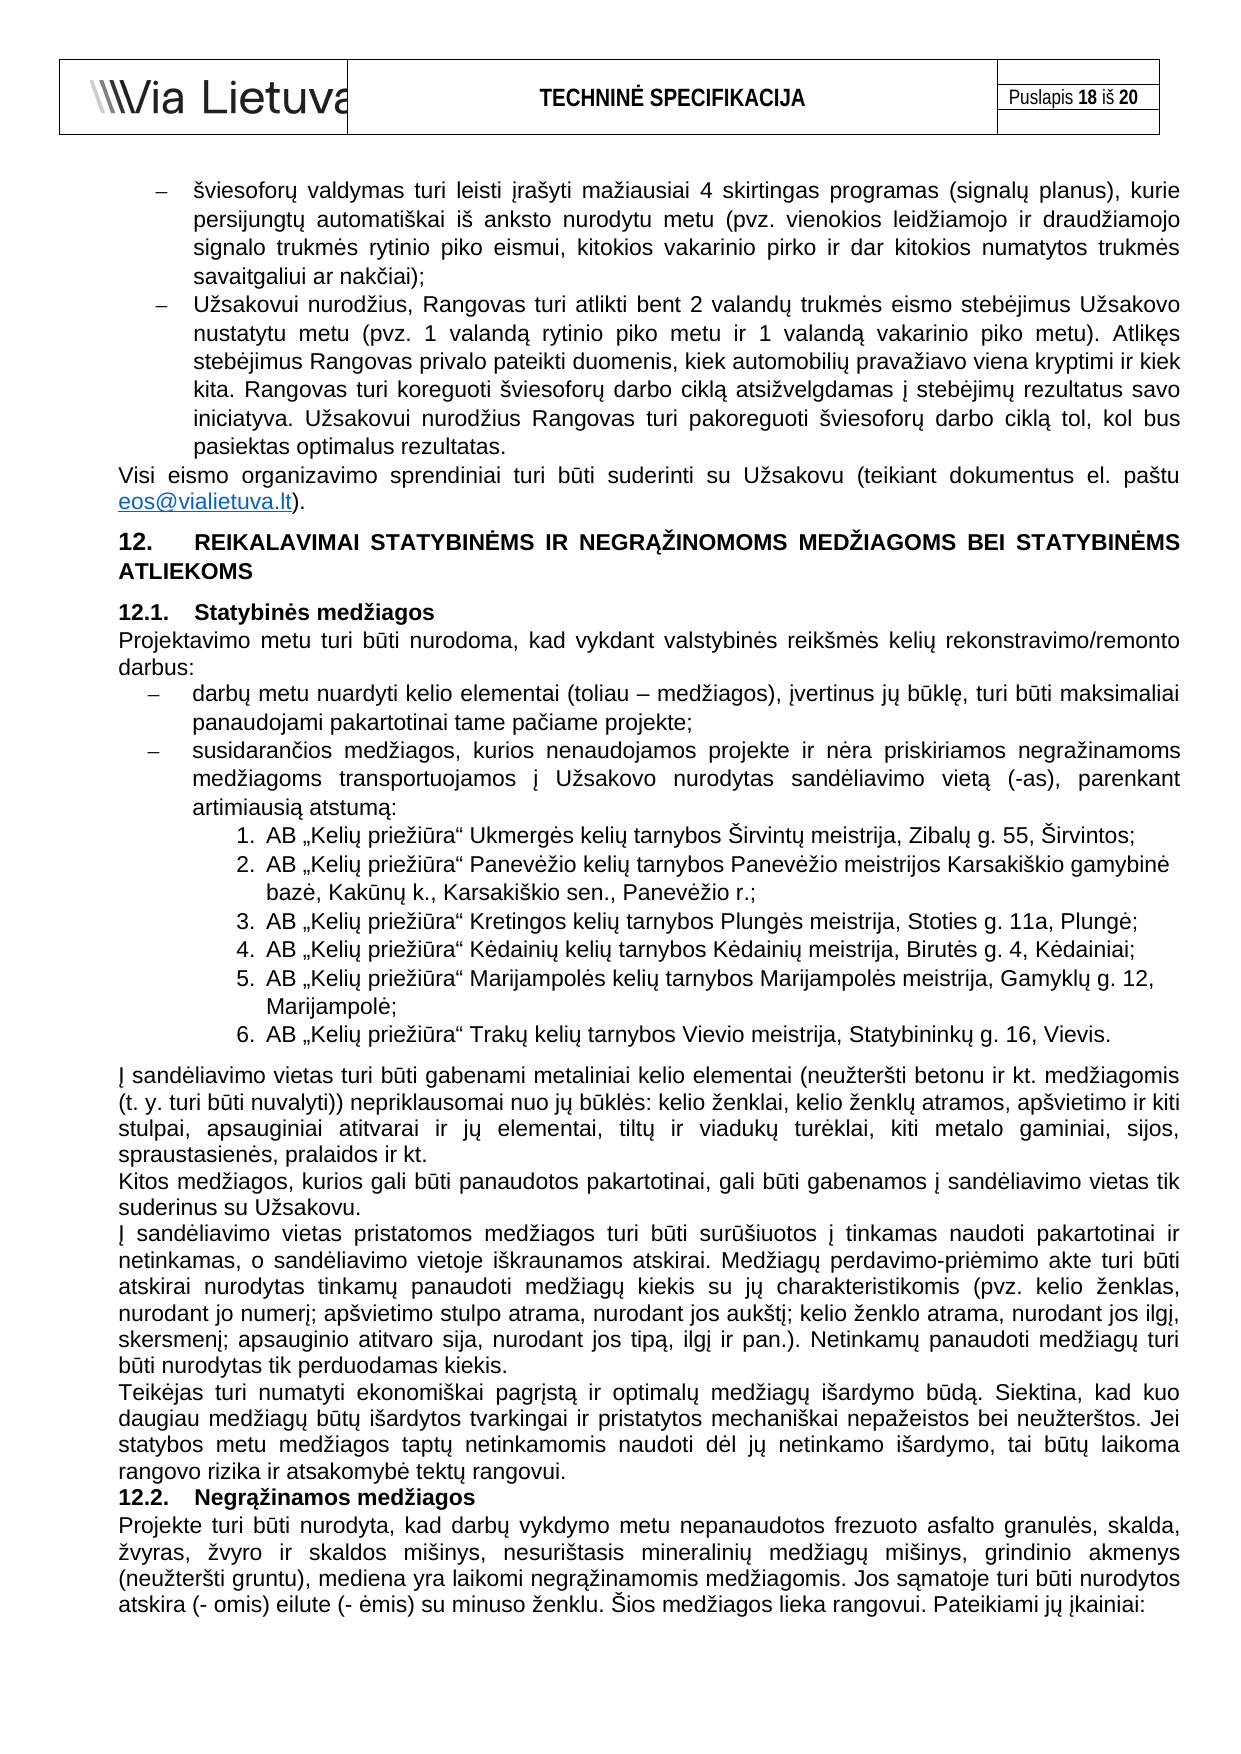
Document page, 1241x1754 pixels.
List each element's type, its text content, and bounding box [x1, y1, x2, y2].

list Negrąžinamos medžiagos [118, 1484, 1181, 1510]
list REIKALAVIMAI STATYBINĖMS IR NEGRĄŽINOMOMS MEDŽIAGOMS BEI STATYBINĖMS ATLIEKOMS [118, 527, 1181, 584]
text Į sandėliavimo vietas turi būti gabenami metaliniai kelio elementai (neužteršti betonu ir kt. medžiagomis (t. y. turi būti nuvalyti)) nepriklausomai nuo jų būklės: kelio ženklai, kelio ženklų atramos, apšvietimo ir kiti stulpai, apsauginiai atitvarai ir jų elementai, tiltų ir viadukų turėklai, kiti metalo gaminiai, sijos, spraustasienės, pralaidos ir kt. [118, 1062, 1181, 1168]
text Projektavimo metu turi būti nurodoma, kad vykdant valstybinės reikšmės kelių rekonstravimo/remonto darbus: [118, 627, 1181, 680]
text Visi eismo organizavimo sprendiniai turi būti suderinti su Užsakovu (teikiant dokumentus el. paštu eos@vialietuva.lt). [118, 462, 1181, 514]
list AB „Kelių priežiūra“ Kretingos kelių tarnybos Plungės meistrija, Stoties g. 11a, Plungė; [236, 908, 1181, 934]
text Projekte turi būti nurodyta, kad darbų vykdymo metu nepanaudotos frezuoto asfalto granulės, skalda, žvyras, žvyro ir skaldos mišinys, nesurištasis mineralinių medžiagų mišinys, grindinio akmenys (neužteršti gruntu), mediena yra laikomi negrąžinamomis medžiagomis. Jos sąmatoje turi būti nurodytos atskira (- omis) eilute (- ėmis) su minuso ženklu. Šios medžiagos lieka rangovui. Pateikiami jų įkainiai: [118, 1512, 1181, 1618]
list darbų metu nuardyti kelio elementai (toliau – medžiagos), įvertinus jų būklę, turi būti maksimaliai panaudojami pakartotinai tame pačiame projekte; [148, 680, 1181, 735]
text Į sandėliavimo vietas pristatomos medžiagos turi būti surūšiuotos į tinkamas naudoti pakartotinai ir netinkamas, o sandėliavimo vietoje iškraunamos atskirai. Medžiagų perdavimo-priėmimo akte turi būti atskirai nurodytas tinkamų panaudoti medžiagų kiekis su jų charakteristikomis (pvz. kelio ženklas, nurodant jo numerį; apšvietimo stulpo atrama, nurodant jos aukštį; kelio ženklo atrama, nurodant jos ilgį, skersmenį; apsauginio atitvaro sija, nurodant jos tipą, ilgį ir pan.). Netinkamų panaudoti medžiagų turi būti nurodytas tik perduodamas kiekis. [118, 1220, 1181, 1378]
text Kitos medžiagos, kurios gali būti panaudotos pakartotinai, gali būti gabenamos į sandėliavimo vietas tik suderinus su Užsakovu. [118, 1168, 1181, 1220]
picture [89, 80, 348, 114]
list susidarančios medžiagos, kurios nenaudojamos projekte ir nėra priskiriamos negražinamoms medžiagoms transportuojamos į Užsakovo nurodytas sandėliavimo vietą (-as), parenkant artimiausią atstumą: [148, 737, 1181, 820]
list AB „Kelių priežiūra“ Kėdainių kelių tarnybos Kėdainių meistrija, Birutės g. 4, Kėdainiai; [236, 936, 1181, 962]
list AB „Kelių priežiūra“ Panevėžio kelių tarnybos Panevėžio meistrijos Karsakiškio gamybinė bazė, Kakūnų k., Karsakiškio sen., Panevėžio r.; [236, 851, 1181, 906]
list AB „Kelių priežiūra“ Marijampolės kelių tarnybos Marijampolės meistrija, Gamyklų g. 12, Marijampolė; [236, 964, 1181, 1019]
list AB „Kelių priežiūra“ Ukmergės kelių tarnybos Širvintų meistrija, Zibalų g. 55, Širvintos; [236, 822, 1181, 849]
text Teikėjas turi numatyti ekonomiškai pagrįstą ir optimalų medžiagų išardymo būdą. Siektina, kad kuo daugiau medžiagų būtų išardytos tvarkingai ir pristatytos mechaniškai nepažeistos bei neužterštos. Jei statybos metu medžiagos taptų netinkamomis naudoti dėl jų netinkamo išardymo, tai būtų laikoma rangovo rizika ir atsakomybė tektų rangovui. [118, 1378, 1181, 1484]
list Užsakovui nurodžius, Rangovas turi atlikti bent 2 valandų trukmės eismo stebėjimus Užsakovo nustatytu metu (pvz. 1 valandą rytinio piko metu ir 1 valandą vakarinio piko metu). Atlikęs stebėjimus Rangovas privalo pateikti duomenis, kiek automobilių pravažiavo viena kryptimi ir kiek kita. Rangovas turi koreguoti šviesoforų darbo ciklą atsižvelgdamas į stebėjimų rezultatus savo iniciatyva. Užsakovui nurodžius Rangovas turi pakoreguoti šviesoforų darbo ciklą tol, kol bus pasiektas optimalus rezultatas. [156, 291, 1181, 460]
list AB „Kelių priežiūra“ Trakų kelių tarnybos Vievio meistrija, Statybininkų g. 16, Vievis. [236, 1021, 1181, 1048]
list Statybinės medžiagos [118, 599, 1181, 625]
list šviesoforų valdymas turi leisti įrašyti mažiausiai 4 skirtingas programas (signalų planus), kurie persijungtų automatiškai iš anksto nurodytu metu (pvz. vienokios leidžiamojo ir draudžiamojo signalo trukmės rytinio piko eismui, kitokios vakarinio pirko ir dar kitokios numatytos trukmės savaitgaliui ar nakčiai); [156, 177, 1181, 289]
